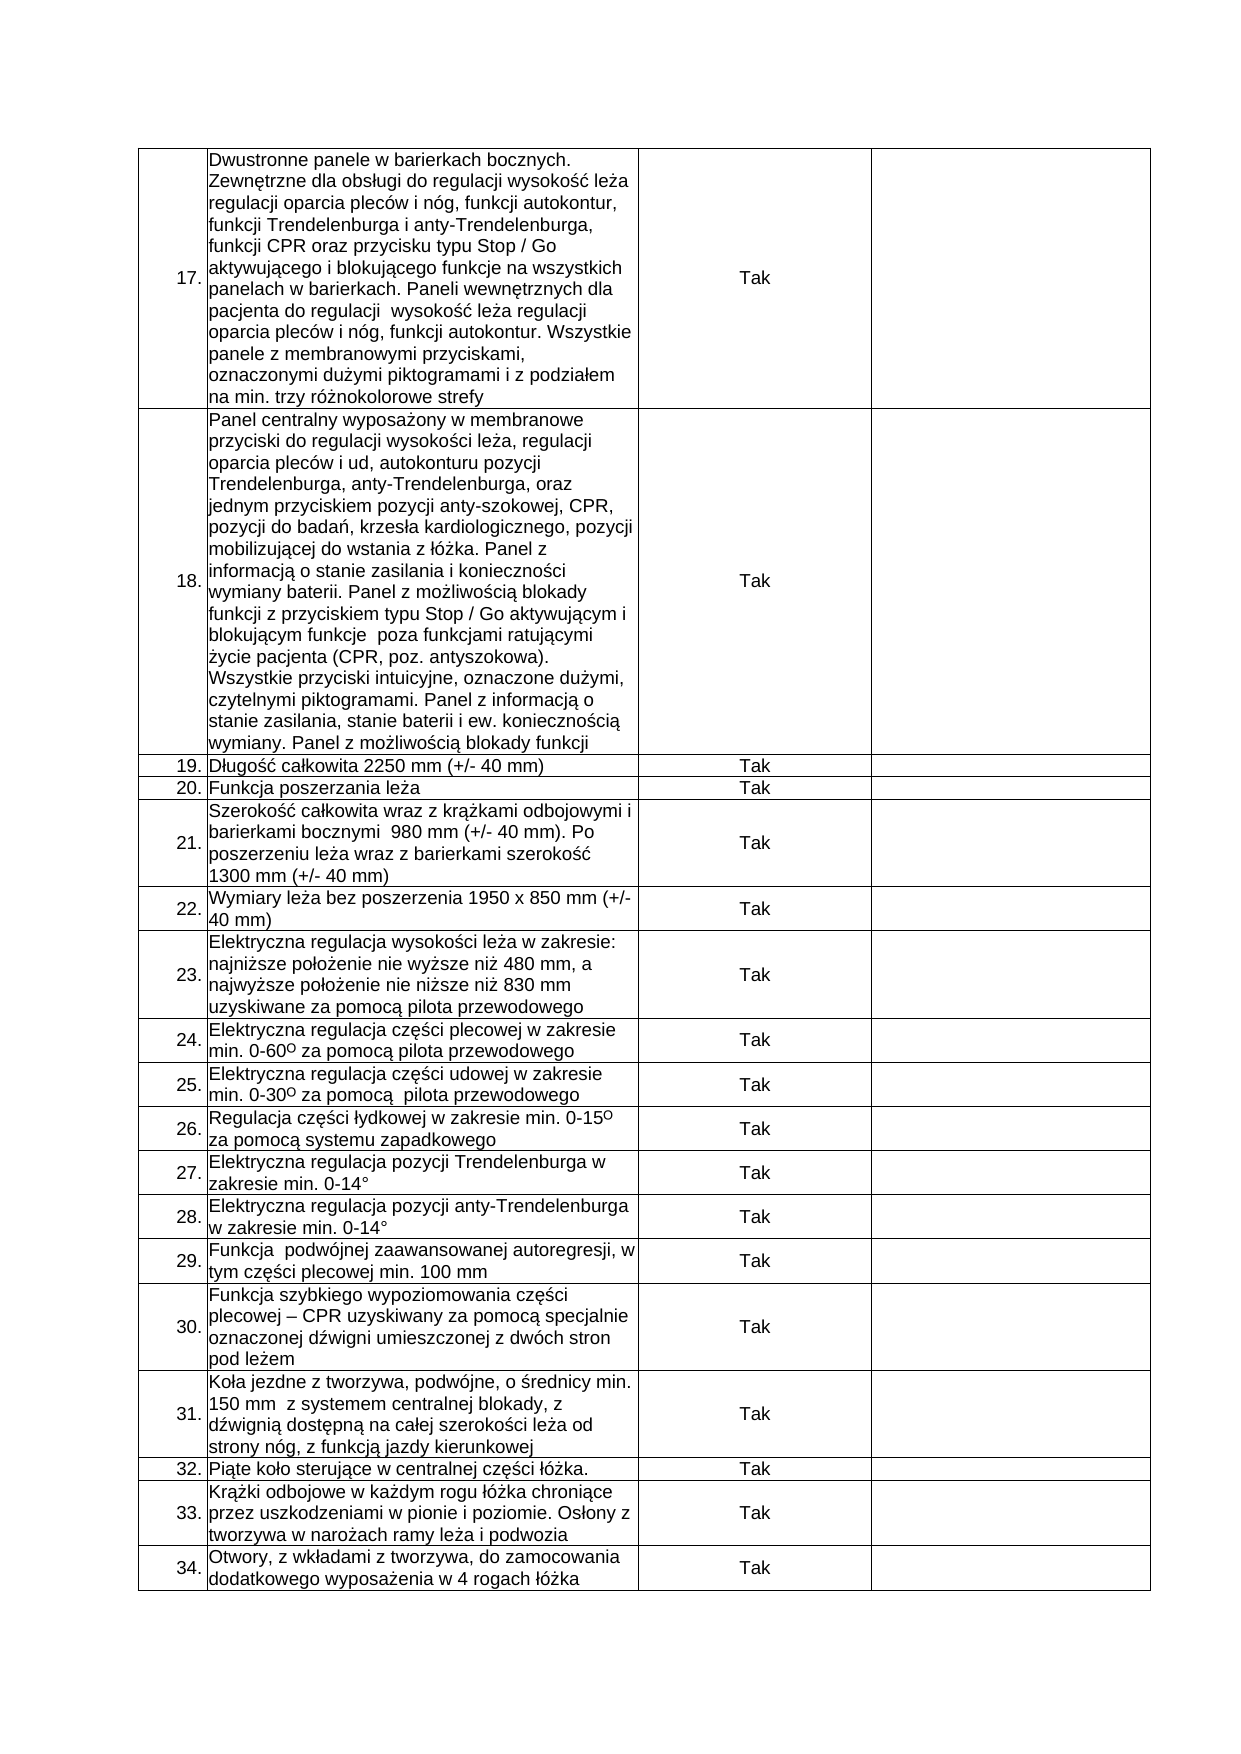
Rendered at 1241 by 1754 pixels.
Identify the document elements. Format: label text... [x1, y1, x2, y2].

table_cell Tak [639, 409, 871, 753]
table_cell [872, 1019, 1150, 1062]
table_cell Funkcja podwójnej zaawansowanej autoregresji, w tym części plecowej min. 100 mm [208, 1239, 638, 1282]
table_cell Tak [639, 1546, 871, 1589]
table_cell [872, 1284, 1150, 1370]
table_cell Funkcja poszerzania leża [208, 777, 638, 799]
table_cell [872, 931, 1150, 1017]
table_cell [139, 1546, 207, 1589]
table_cell [139, 887, 207, 930]
table_cell Wymiary leża bez poszerzenia 1950 x 850 mm (+/- 40 mm) [208, 887, 638, 930]
table_cell [872, 1063, 1150, 1106]
table_cell Tak [639, 1063, 871, 1106]
table_cell Tak [639, 1481, 871, 1545]
table_cell [872, 800, 1150, 886]
table_cell [872, 1546, 1150, 1589]
table_cell Elektryczna regulacja części udowej w zakresie min. 0-30ᴼ za pomocą pilota przewodowego [208, 1063, 638, 1106]
table_cell Tak [639, 149, 871, 407]
table_cell Koła jezdne z tworzywa, podwójne, o średnicy min. 150 mm z systemem centralnej blokady, z dźwignią dostępną na całej szerokości leża od strony nóg, z funkcją jazdy kierunkowej [208, 1371, 638, 1457]
table_cell [872, 1195, 1150, 1238]
table_cell [872, 1151, 1150, 1194]
table_cell Tak [639, 755, 871, 776]
table_cell Elektryczna regulacja części plecowej w zakresie min. 0-60ᴼ za pomocą pilota przewodowego [208, 1019, 638, 1062]
table_cell [872, 755, 1150, 776]
table_cell Tak [639, 887, 871, 930]
table_cell [139, 1107, 207, 1150]
table_cell Tak [639, 931, 871, 1017]
table_cell [139, 1371, 207, 1457]
table_cell [139, 1063, 207, 1106]
table_cell [872, 1371, 1150, 1457]
table_cell [139, 1481, 207, 1545]
table_cell [872, 149, 1150, 407]
table_cell Tak [639, 1019, 871, 1062]
table_cell [139, 1239, 207, 1282]
table_cell [139, 800, 207, 886]
table_cell Regulacja części łydkowej w zakresie min. 0-15ᴼ za pomocą systemu zapadkowego [208, 1107, 638, 1150]
table_cell Elektryczna regulacja wysokości leża w zakresie: najniższe położenie nie wyższe niż 480 mm, a najwyższe położenie nie niższe niż 830 mm uzyskiwane za pomocą pilota przewodowego [208, 931, 638, 1017]
table_cell Tak [639, 800, 871, 886]
table_cell Tak [639, 1458, 871, 1479]
table_cell Tak [639, 1195, 871, 1238]
table_cell Panel centralny wyposażony w membranowe przyciski do regulacji wysokości leża, regulacji oparcia pleców i ud, autokonturu pozycji Trendelenburga, anty-Trendelenburga, oraz jednym przyciskiem pozycji anty-szokowej, CPR, pozycji do badań, krzesła kardiologicznego, pozycji mobilizującej do wstania z łóżka. Panel z informacją o stanie zasilania i konieczności wymiany baterii. Panel z możliwością blokady funkcji z przyciskiem typu Stop / Go aktywującym i blokującym funkcje poza funkcjami ratującymi życie pacjenta (CPR, poz. antyszokowa). Wszystkie przyciski intuicyjne, oznaczone dużymi, czytelnymi piktogramami. Panel z informacją o stanie zasilania, stanie baterii i ew. koniecznością wymiany. Panel z możliwością blokady funkcji [208, 409, 638, 753]
table_cell Krążki odbojowe w każdym rogu łóżka chroniące przez uszkodzeniami w pionie i poziomie. Osłony z tworzywa w narożach ramy leża i podwozia [208, 1481, 638, 1545]
table_cell [139, 1195, 207, 1238]
table_cell [872, 409, 1150, 753]
table_cell [139, 1151, 207, 1194]
table_cell Otwory, z wkładami z tworzywa, do zamocowania dodatkowego wyposażenia w 4 rogach łóżka [208, 1546, 638, 1589]
table_cell [872, 1458, 1150, 1479]
table_cell [872, 1239, 1150, 1282]
table_cell [139, 1458, 207, 1479]
table_cell Tak [639, 777, 871, 799]
table_cell [872, 777, 1150, 799]
table_cell [872, 1481, 1150, 1545]
table_cell [139, 755, 207, 776]
table_cell Funkcja szybkiego wypoziomowania części plecowej – CPR uzyskiwany za pomocą specjalnie oznaczonej dźwigni umieszczonej z dwóch stron pod leżem [208, 1284, 638, 1370]
table_cell Elektryczna regulacja pozycji Trendelenburga w zakresie min. 0-14° [208, 1151, 638, 1194]
table_cell [139, 149, 207, 407]
table_cell [139, 409, 207, 753]
table_cell [139, 931, 207, 1017]
table_cell Długość całkowita 2250 mm (+/- 40 mm) [208, 755, 638, 776]
table_cell Dwustronne panele w barierkach bocznych. Zewnętrzne dla obsługi do regulacji wysokość leża regulacji oparcia pleców i nóg, funkcji autokontur, funkcji Trendelenburga i anty-Trendelenburga, funkcji CPR oraz przycisku typu Stop / Go aktywującego i blokującego funkcje na wszystkich panelach w barierkach. Paneli wewnętrznych dla pacjenta do regulacji wysokość leża regulacji oparcia pleców i nóg, funkcji autokontur. Wszystkie panele z membranowymi przyciskami, oznaczonymi dużymi piktogramami i z podziałem na min. trzy różnokolorowe strefy [208, 149, 638, 407]
table_cell [872, 887, 1150, 930]
table_cell Tak [639, 1284, 871, 1370]
table_cell Piąte koło sterujące w centralnej części łóżka. [208, 1458, 638, 1479]
table_cell [139, 777, 207, 799]
table_cell Tak [639, 1107, 871, 1150]
table_cell Tak [639, 1239, 871, 1282]
table_cell Tak [639, 1151, 871, 1194]
table_cell [139, 1019, 207, 1062]
table_cell Tak [639, 1371, 871, 1457]
table_cell Szerokość całkowita wraz z krążkami odbojowymi i barierkami bocznymi 980 mm (+/- 40 mm). Po poszerzeniu leża wraz z barierkami szerokość 1300 mm (+/- 40 mm) [208, 800, 638, 886]
table_cell [139, 1284, 207, 1370]
table_cell [872, 1107, 1150, 1150]
table_cell Elektryczna regulacja pozycji anty-Trendelenburga w zakresie min. 0-14° [208, 1195, 638, 1238]
